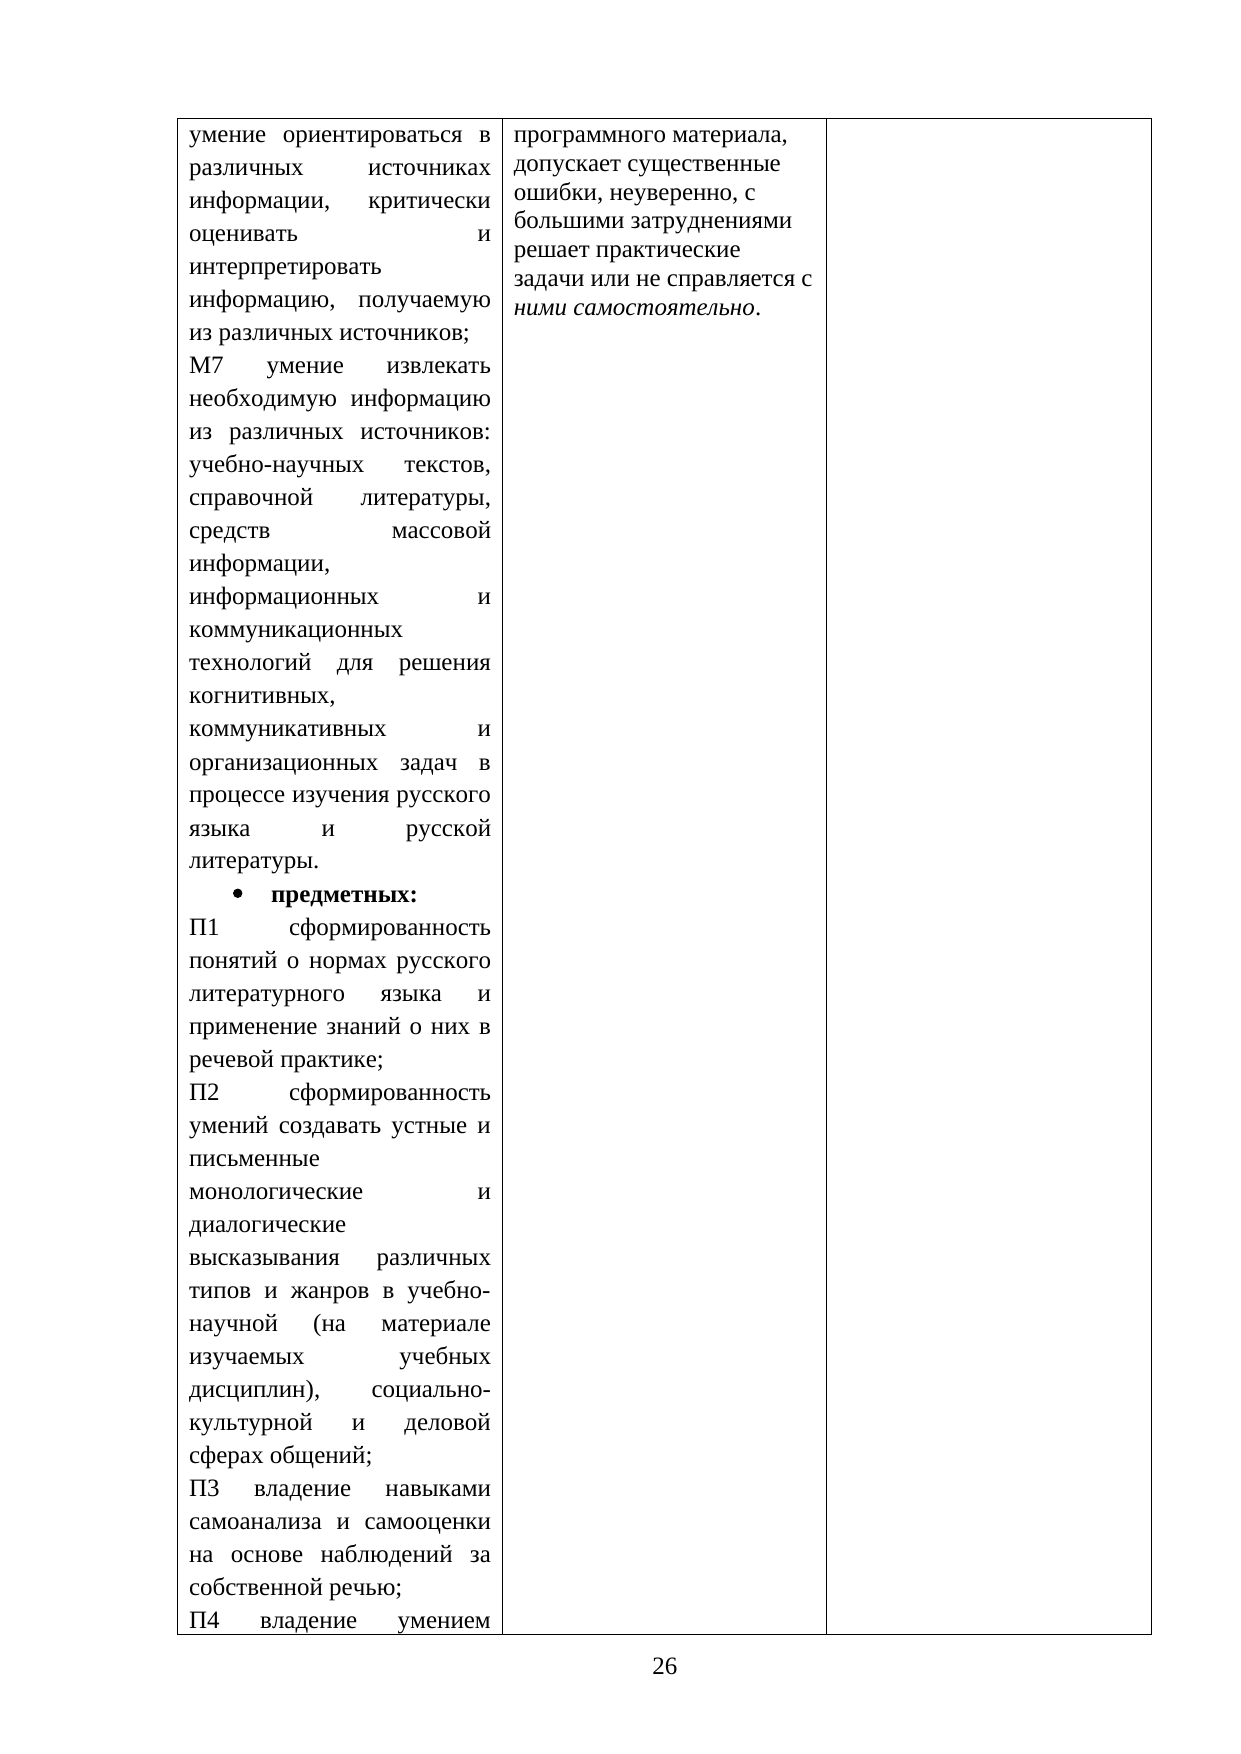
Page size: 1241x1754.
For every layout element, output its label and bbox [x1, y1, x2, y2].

table_cell [827, 119, 1151, 1634]
table_cell [503, 119, 826, 1634]
table_cell [178, 119, 502, 1634]
